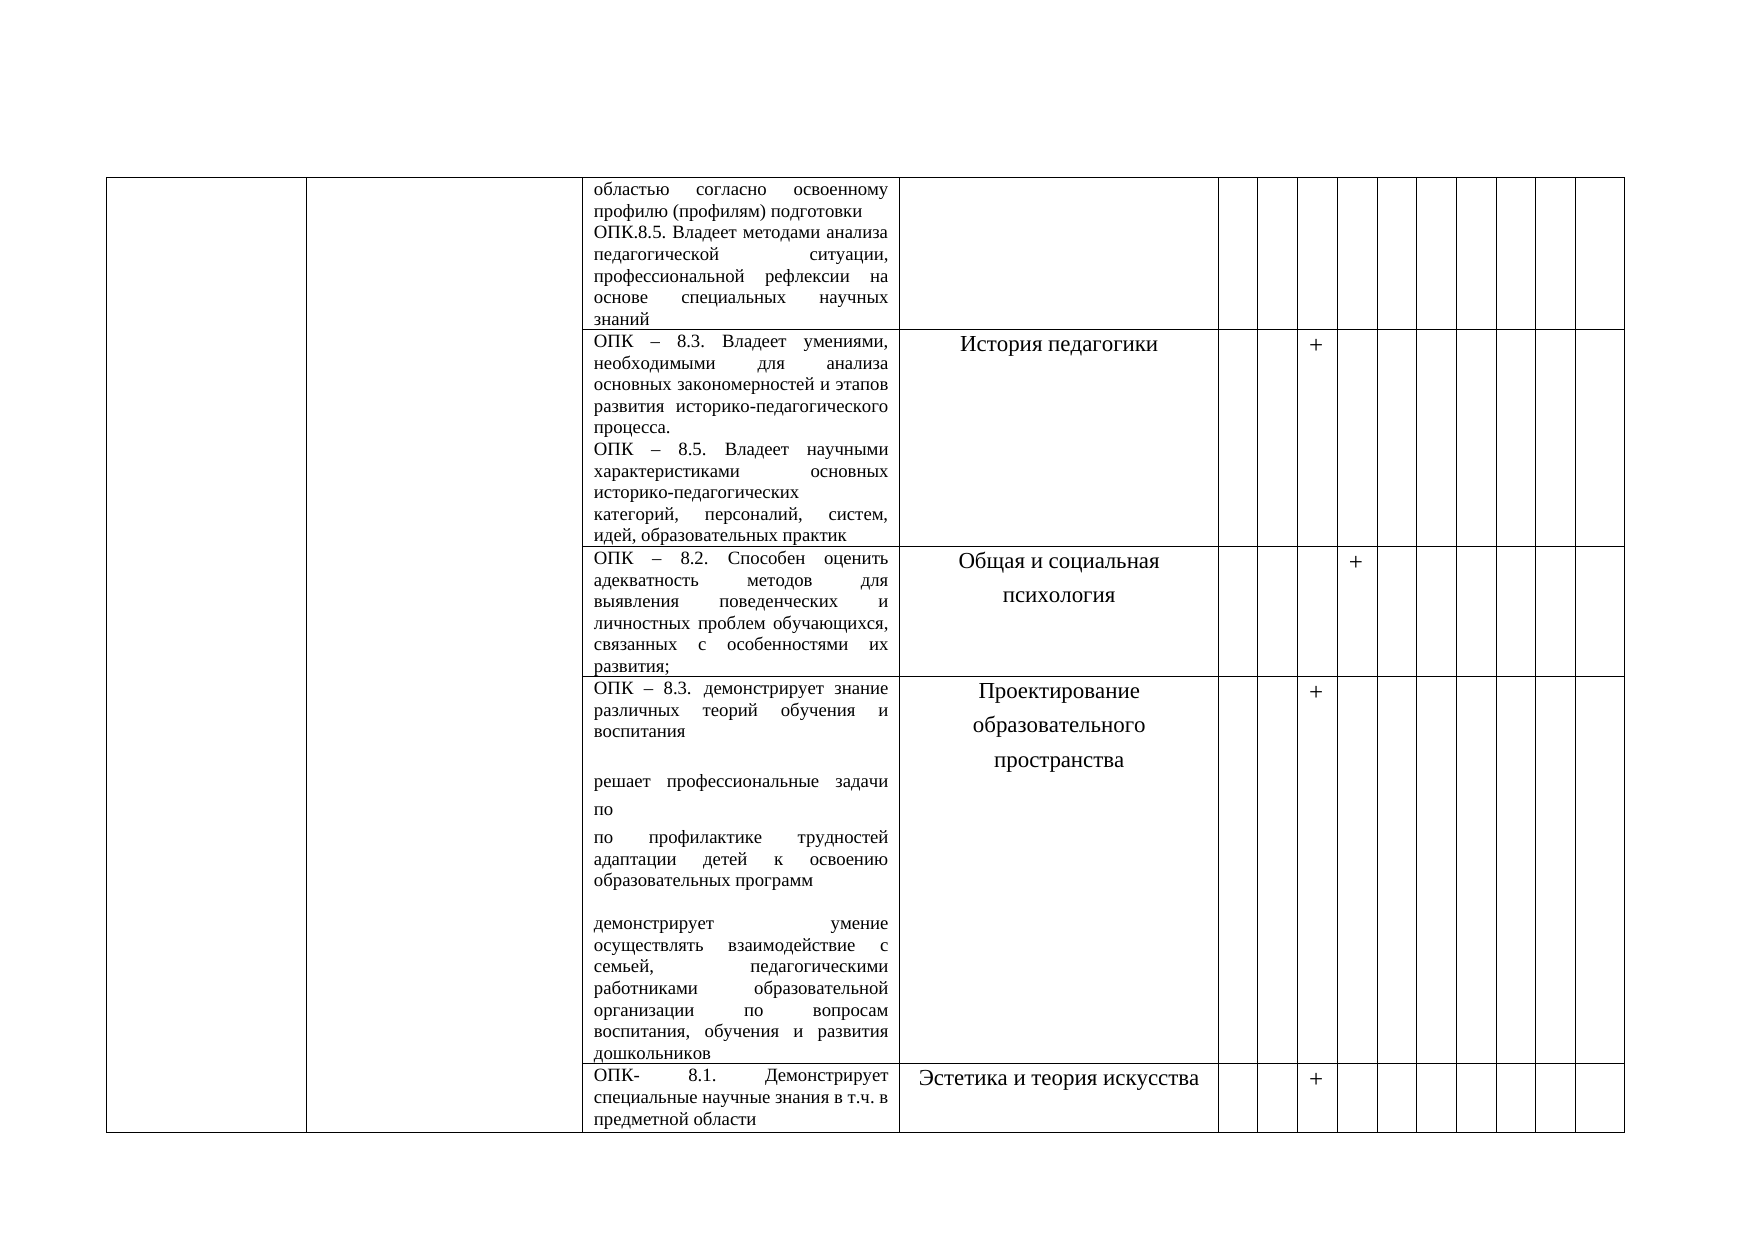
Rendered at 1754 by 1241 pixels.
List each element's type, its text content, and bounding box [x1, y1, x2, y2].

table_cell [1258, 178, 1297, 329]
table_cell [1576, 178, 1624, 329]
table_cell [1497, 178, 1535, 329]
table_cell Проектирование образовательного пространства [900, 677, 1218, 1063]
table_cell [1457, 677, 1496, 1063]
table_cell [1457, 178, 1496, 329]
table_cell [1457, 547, 1496, 676]
table_cell + [1298, 178, 1337, 329]
table_cell [1417, 677, 1456, 1063]
table_cell [1536, 677, 1575, 1063]
table_cell [1378, 178, 1416, 329]
table_cell [1378, 677, 1416, 1063]
table_cell [1536, 547, 1575, 676]
table_cell [1378, 1064, 1416, 1132]
table_cell [1417, 178, 1456, 329]
table_cell [1219, 178, 1257, 329]
table_cell [1576, 547, 1624, 676]
table_cell Эстетика и теория искусства [900, 1064, 1218, 1132]
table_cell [900, 178, 1218, 329]
table_cell [1497, 547, 1535, 676]
table_cell История педагогики [900, 330, 1218, 546]
table_cell [1338, 330, 1377, 546]
table_cell [1417, 1064, 1456, 1132]
table_cell [1576, 1064, 1624, 1132]
table_cell [1497, 677, 1535, 1063]
table_cell [1497, 330, 1535, 546]
table_cell ОПК- 8.1. Демонстрирует специальные научные знания в т.ч. в предметной области [583, 1064, 899, 1132]
table_cell + [1298, 330, 1337, 546]
table_cell [1378, 330, 1416, 546]
table_cell [1378, 547, 1416, 676]
table_cell [1338, 1064, 1377, 1132]
table_cell [1338, 178, 1377, 329]
table_cell ОПК – 8.3. демонстрирует знание различных теорий обучения и воспитания решает профессиональные задачи по по профилактике трудностей адаптации детей к освоению образовательных программ демонстрирует умение осуществлять взаимодействие с семьей, педагогическими работниками образовательной организации по вопросам воспитания, обучения и развития дошкольников [583, 677, 899, 1063]
table_cell ОПК – 8.3. Владеет умениями, необходимыми для анализа основных закономерностей и этапов развития историко-педагогического процесса. ОПК – 8.5. Владеет научными характеристиками основных историко-педагогических категорий, персоналий, систем, идей, образовательных практик [583, 330, 899, 546]
table_cell [1576, 677, 1624, 1063]
table_cell [1258, 547, 1297, 676]
table_cell [1417, 547, 1456, 676]
table_cell [1536, 178, 1575, 329]
table_cell [1258, 330, 1297, 546]
table_cell [1219, 330, 1257, 546]
table_cell [1219, 547, 1257, 676]
table_cell [1219, 1064, 1257, 1132]
table_cell ОПК – 8.2. Способен оценить адекватность методов для выявления поведенческих и личностных проблем обучающихся, связанных с особенностями их развития; [583, 547, 899, 676]
table_cell [1536, 330, 1575, 546]
table_cell [1338, 677, 1377, 1063]
table_cell [1258, 677, 1297, 1063]
table_cell [1497, 1064, 1535, 1132]
table_cell [1417, 330, 1456, 546]
table_cell + [1338, 547, 1377, 676]
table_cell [583, 178, 899, 329]
table_cell [1576, 330, 1624, 546]
table_cell Общая и социальная психология [900, 547, 1218, 676]
table_cell [1457, 1064, 1496, 1132]
table_cell [1457, 330, 1496, 546]
table_cell [1536, 1064, 1575, 1132]
table_cell [1298, 547, 1337, 676]
table_cell + [1298, 677, 1337, 1063]
table_cell + [1298, 1064, 1337, 1132]
table_cell [1219, 677, 1257, 1063]
table_cell [1258, 1064, 1297, 1132]
